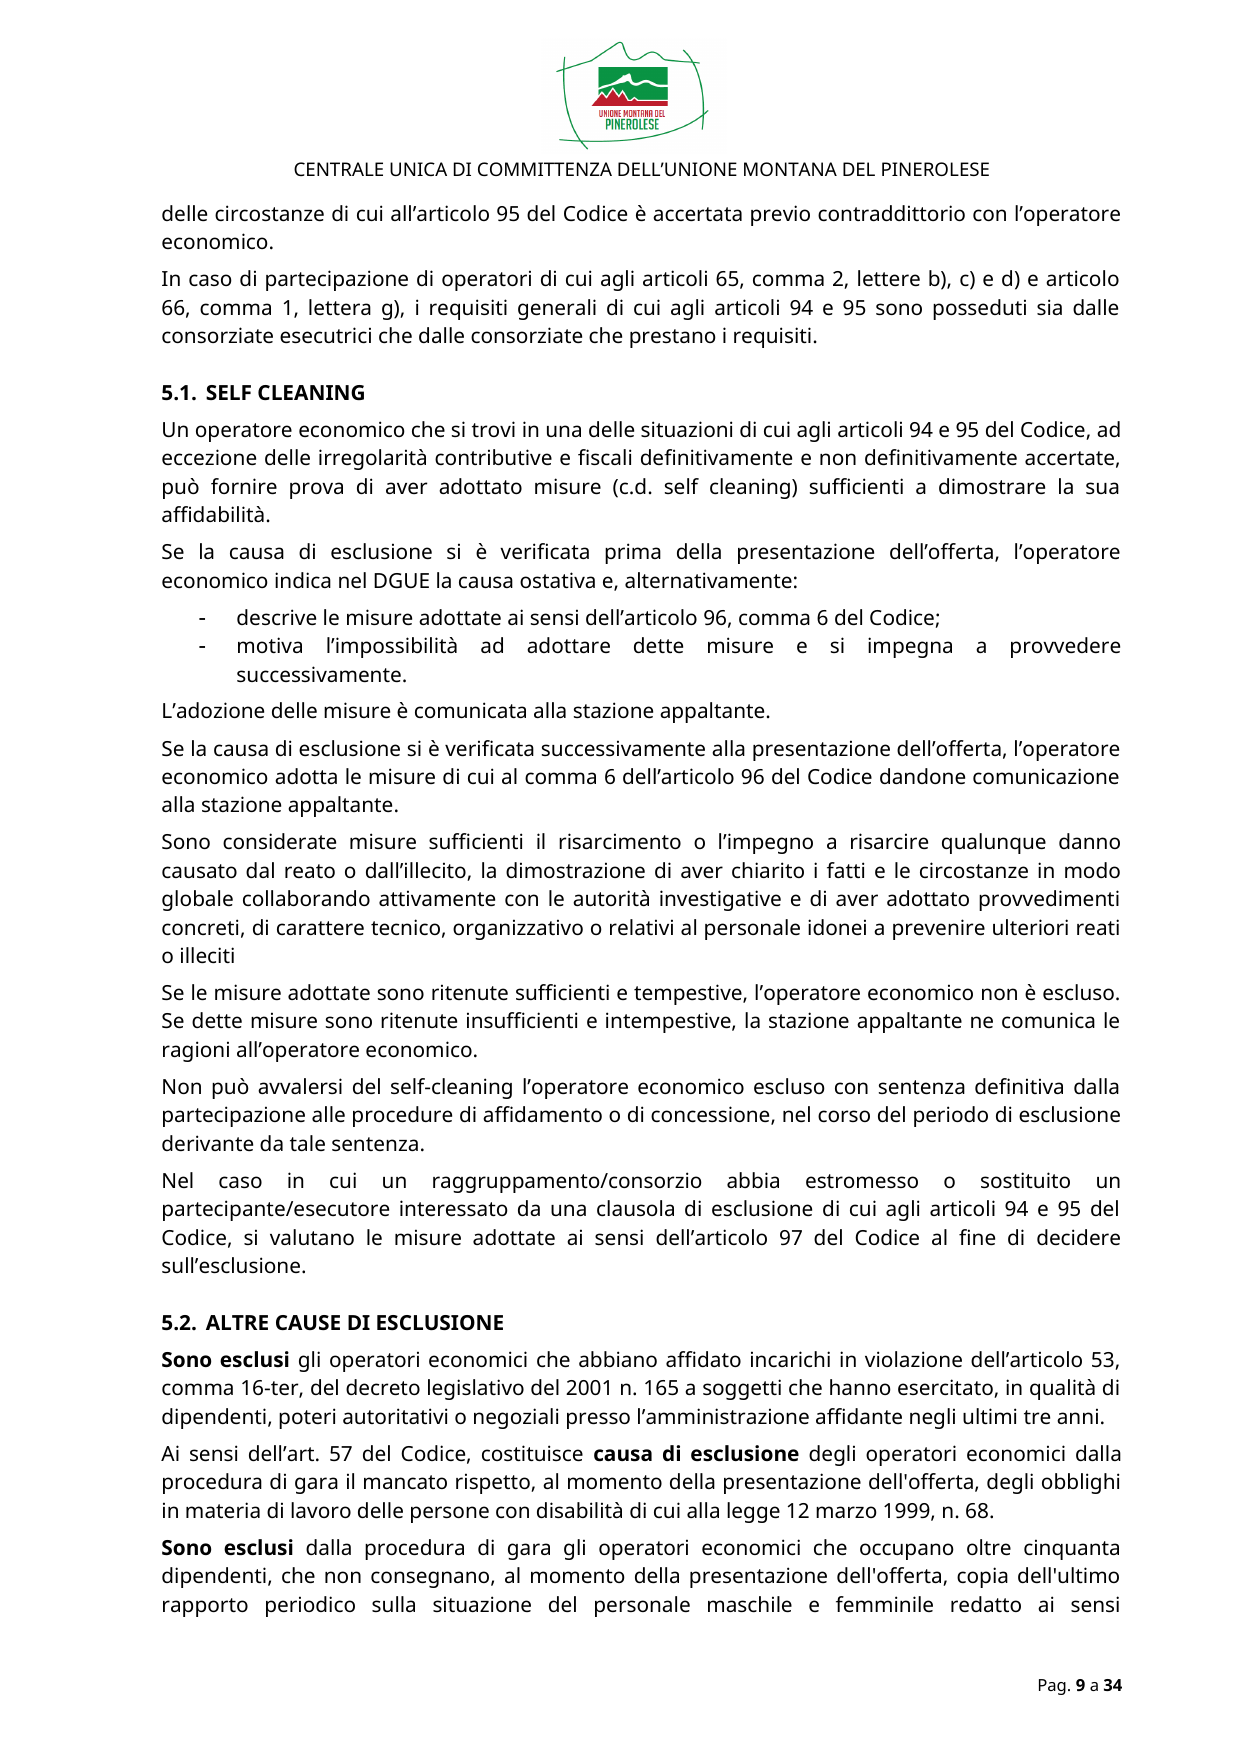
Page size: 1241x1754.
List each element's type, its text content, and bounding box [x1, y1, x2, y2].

text Un operatore economico che si trovi in una delle situazioni di cui agli articoli 94 e 95 del Codice, ad eccezione delle irregolarità contributive e fiscali definitivamente e non definitivamente accertate, può fornire prova di aver adottato misure (c.d. self cleaning) sufficienti a dimostrare la sua affidabilità. [161, 415, 1122, 529]
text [161, 1533, 1122, 1618]
text Ai sensi dell’art. 57 del Codice, costituisce causa di esclusione degli operatori economici dalla procedura di gara il mancato rispetto, al momento della presentazione dell'offerta, degli obblighi in materia di lavoro delle persone con disabilità di cui alla legge 12 marzo 1999, n. 68. [161, 1439, 1122, 1524]
list motiva l’impossibilità ad adottare dette misure e si impegna a provvedere successivamente. [199, 631, 1122, 688]
text Sono esclusi gli operatori economici che abbiano affidato incarichi in violazione dell’articolo 53, comma 16-ter, del decreto legislativo del 2001 n. 165 a soggetti che hanno esercitato, in qualità di dipendenti, poteri autoritativi o negoziali presso l’amministrazione affidante negli ultimi tre anni. [161, 1345, 1122, 1430]
text Non può avvalersi del self-cleaning l’operatore economico escluso con sentenza definitiva dalla partecipazione alle procedure di affidamento o di concessione, nel corso del periodo di esclusione derivante da tale sentenza. [161, 1072, 1122, 1157]
subtitle Altre cause di esclusione [161, 1308, 1122, 1337]
text Se la causa di esclusione si è verificata successivamente alla presentazione dell’offerta, l’operatore economico adotta le misure di cui al comma 6 dell’articolo 96 del Codice dandone comunicazione alla stazione appaltante. [161, 734, 1122, 819]
subtitle SELF CLEANING [161, 378, 1122, 407]
text Se le misure adottate sono ritenute sufficienti e tempestive, l’operatore economico non è escluso. Se dette misure sono ritenute insufficienti e intempestive, la stazione appaltante ne comunica le ragioni all’operatore economico. [161, 978, 1122, 1063]
text L’adozione delle misure è comunicata alla stazione appaltante. [161, 697, 1122, 725]
text Nel caso in cui un raggruppamento/consorzio abbia estromesso o sostituito un partecipante/esecutore interessato da una clausola di esclusione di cui agli articoli 94 e 95 del Codice, si valutano le misure adottate ai sensi dell’articolo 97 del Codice al fine di decidere sull’esclusione. [161, 1166, 1122, 1280]
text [161, 199, 1122, 256]
text Sono considerate misure sufficienti il risarcimento o l’impegno a risarcire qualunque danno causato dal reato o dall’illecito, la dimostrazione di aver chiarito i fatti e le circostanze in modo globale collaborando attivamente con le autorità investigative e di aver adottato provvedimenti concreti, di carattere tecnico, organizzativo o relativi al personale idonei a prevenire ulteriori reati o illeciti [161, 827, 1122, 970]
list descrive le misure adottate ai sensi dell’articolo 96, comma 6 del Codice; [199, 603, 1122, 631]
text Se la causa di esclusione si è verificata prima della presentazione dell’offerta, l’operatore economico indica nel DGUE la causa ostativa e, alternativamente: [161, 537, 1122, 594]
text In caso di partecipazione di operatori di cui agli articoli 65, comma 2, lettere b), c) e d) e articolo 66, comma 1, lettera g), i requisiti generali di cui agli articoli 94 e 95 sono posseduti sia dalle consorziate esecutrici che dalle consorziate che prestano i requisiti. [161, 264, 1122, 350]
